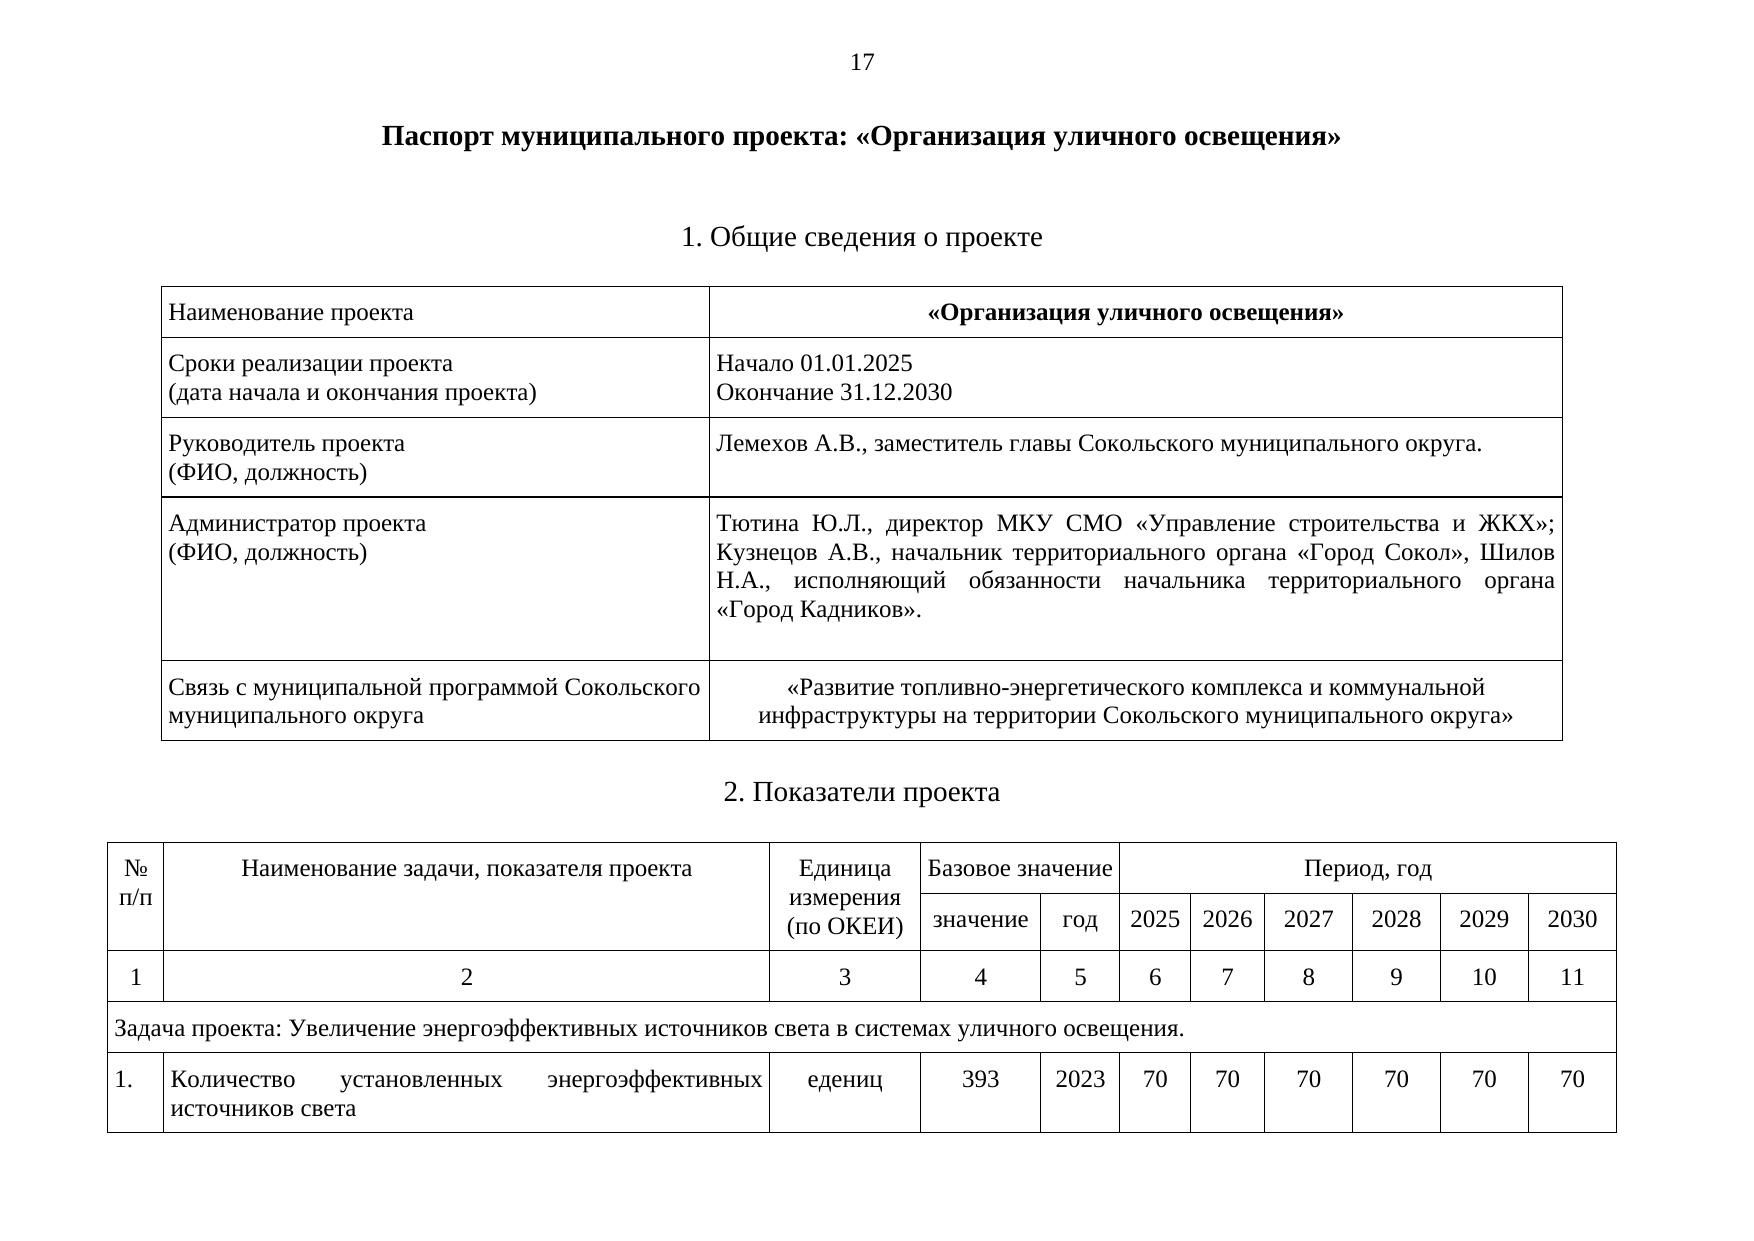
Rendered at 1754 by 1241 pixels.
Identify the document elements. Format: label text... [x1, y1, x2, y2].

table_cell 2027 [1265, 894, 1352, 950]
table_cell 9 [1353, 951, 1440, 1001]
table_cell 1 [108, 951, 163, 1001]
table_cell 2029 [1441, 894, 1528, 950]
text 2. Показатели проекта [89, 774, 1635, 808]
table_cell едениц [770, 1053, 920, 1132]
table_cell 2 [164, 951, 769, 1001]
table_cell 3 [770, 951, 920, 1001]
table_cell 70 [1191, 1053, 1264, 1132]
table_cell значение [921, 894, 1040, 950]
table_cell Связь с муниципальной программой Сокольского муниципального округа [162, 661, 709, 740]
table_cell 2030 [1529, 894, 1616, 950]
table_cell «Развитие топливно-энергетического комплекса и коммунальной инфраструктуры на территории Сокольского муниципального округа» [710, 661, 1562, 740]
table_cell Тютина Ю.Л., директор МКУ СМО «Управление строительства и ЖКХ»; Кузнецов А.В., начальник территориального органа «Город Сокол», Шилов Н.А., исполняющий обязанности начальника территориального органа «Город Кадников». [710, 498, 1562, 660]
table_header Период, год [1120, 843, 1616, 893]
table_header Единица измерения (по ОКЕИ) [770, 843, 920, 950]
table_cell 70 [1265, 1053, 1352, 1132]
table_cell 10 [1441, 951, 1528, 1001]
table_cell 70 [1353, 1053, 1440, 1132]
table_header Наименование проекта [162, 287, 709, 337]
table_cell 6 [1120, 951, 1190, 1001]
table_cell Администратор проекта (ФИО, должность) [162, 498, 709, 660]
table_cell 70 [1529, 1053, 1616, 1132]
table_cell 7 [1191, 951, 1264, 1001]
table_cell Руководитель проекта (ФИО, должность) [162, 418, 709, 496]
table_cell 2023 [1041, 1053, 1119, 1132]
table_cell 11 [1529, 951, 1616, 1001]
table_cell 5 [1041, 951, 1119, 1001]
table_cell 8 [1265, 951, 1352, 1001]
table_cell 2028 [1353, 894, 1440, 950]
table_cell год [1041, 894, 1119, 950]
table_cell 1. [108, 1053, 163, 1132]
table_cell 2026 [1191, 894, 1264, 950]
table_header «Организация уличного освещения» [710, 287, 1562, 337]
table_cell 4 [921, 951, 1040, 1001]
table_cell Сроки реализации проекта (дата начала и окончания проекта) [162, 338, 709, 417]
table_cell 393 [921, 1053, 1040, 1132]
table_header Наименование задачи, показателя проекта [164, 843, 769, 950]
table_cell Задача проекта: Увеличение энергоэффективных источников света в системах уличного освещения. [108, 1002, 1616, 1052]
table_header № п/п [108, 843, 163, 950]
table_cell Начало 01.01.2025 Окончание 31.12.2030 [710, 338, 1562, 417]
table_header Базовое значение [921, 843, 1119, 893]
table_cell 70 [1441, 1053, 1528, 1132]
table_cell 2025 [1120, 894, 1190, 950]
text Паспорт муниципального проекта: «Организация уличного освещения» [89, 118, 1635, 152]
table_cell 70 [1120, 1053, 1190, 1132]
table_cell Количество установленных энергоэффективных источников света [164, 1053, 769, 1132]
text 1. Общие сведения о проекте [89, 219, 1635, 252]
table_cell Лемехов А.В., заместитель главы Сокольского муниципального округа. [710, 418, 1562, 496]
